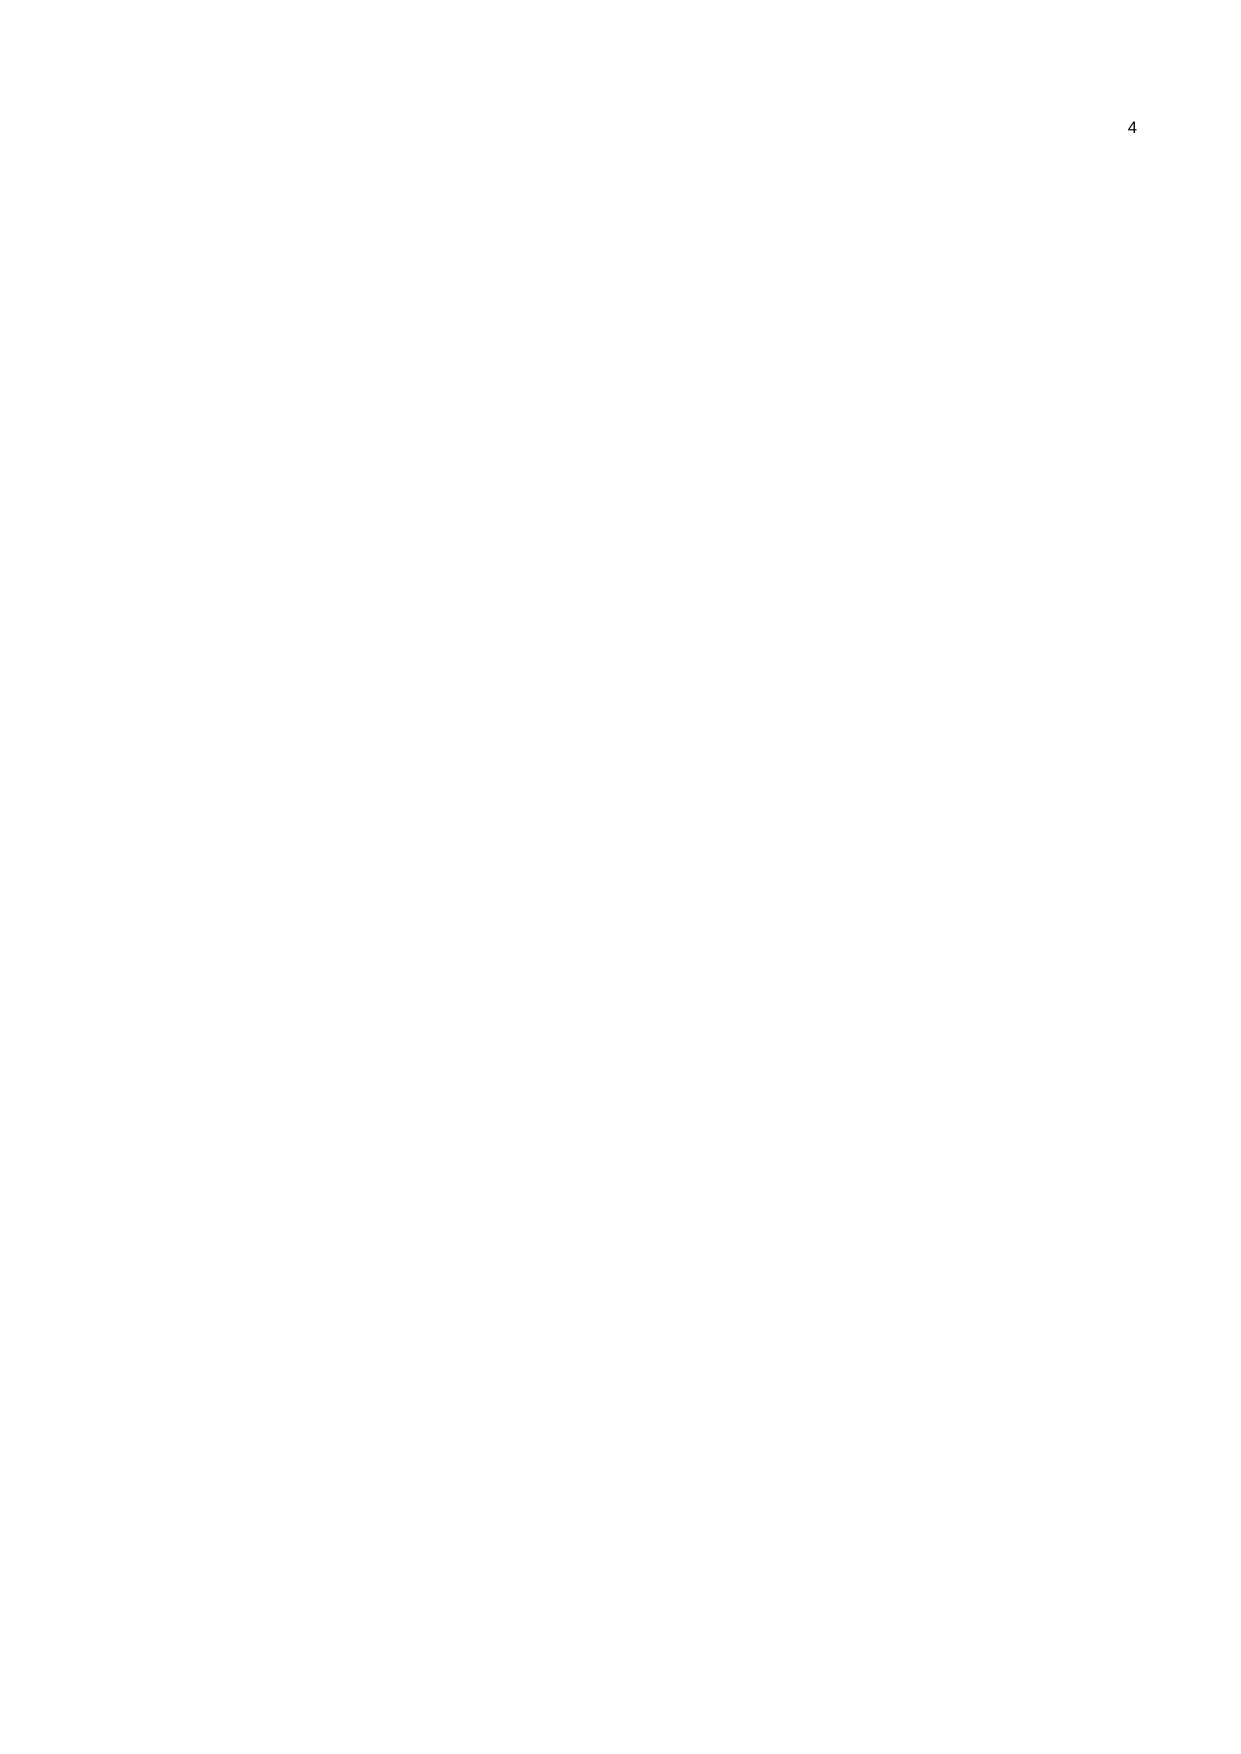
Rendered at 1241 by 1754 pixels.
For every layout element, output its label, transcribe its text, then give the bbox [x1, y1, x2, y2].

text 4 [1128, 118, 1154, 137]
